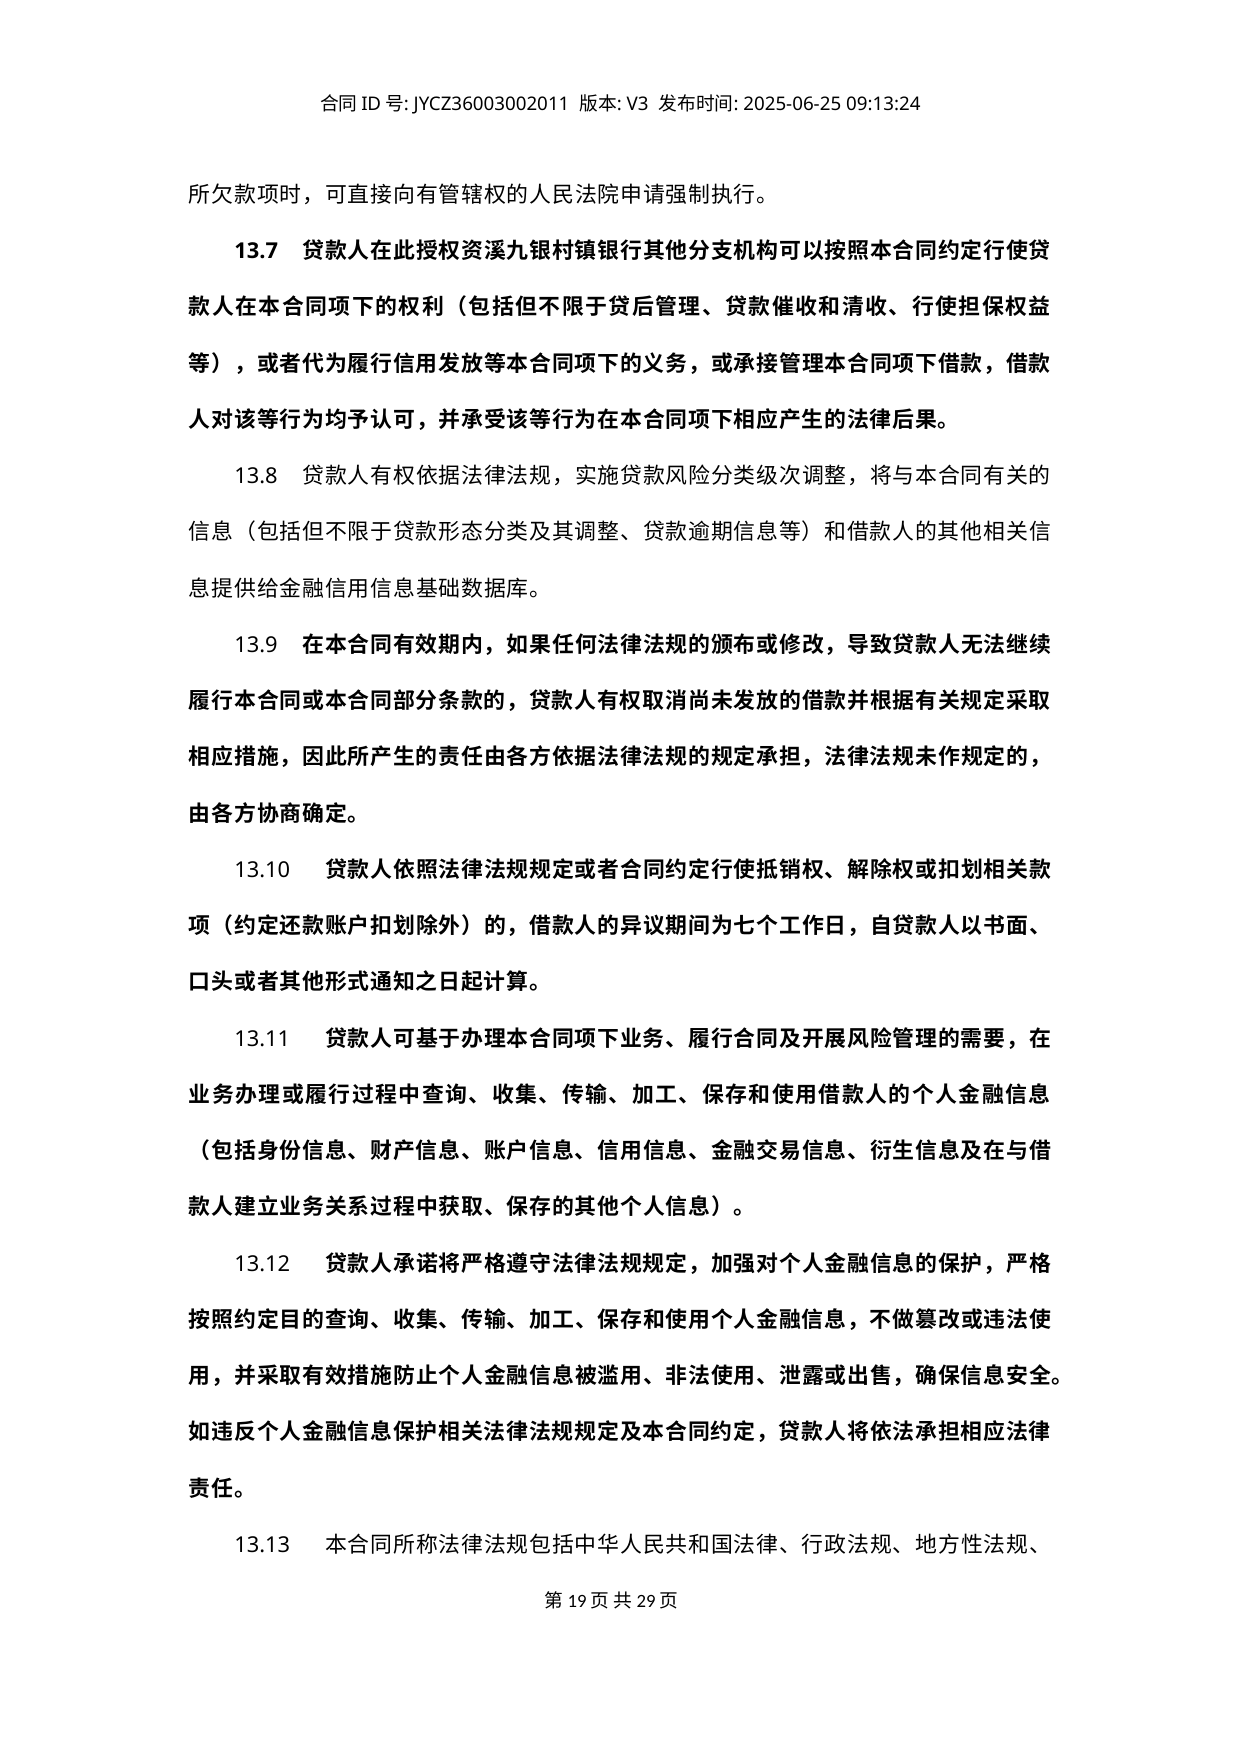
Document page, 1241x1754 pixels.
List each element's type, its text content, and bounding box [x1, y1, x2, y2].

text 13.9 在本合同有效期内，如果任何法律法规的颁布或修改，导致贷款人无法继续履行本合同或本合同部分条款的，贷款人有权取消尚未发放的借款并根据有关规定采取相应措施，因此所产生的责任由各方依据法律法规的规定承担，法律法规未作规定的，由各方协商确定。 [189, 614, 1052, 839]
text 13.8 贷款人有权依据法律法规，实施贷款风险分类级次调整，将与本合同有关的信息（包括但不限于贷款形态分类及其调整、贷款逾期信息等）和借款人的其他相关信息提供给金融信用信息基础数据库。 [189, 446, 1052, 614]
text 13.10 贷款人依照法律法规规定或者合同约定行使抵销权、解除权或扣划相关款项（约定还款账户扣划除外）的，借款人的异议期间为七个工作日，自贷款人以书面、口头或者其他形式通知之日起计算。 [189, 839, 1052, 1008]
text 13.7 贷款人在此授权资溪九银村镇银行其他分支机构可以按照本合同约定行使贷款人在本合同项下的权利（包括但不限于贷后管理、贷款催收和清收、行使担保权益等），或者代为履行信用发放等本合同项下的义务，或承接管理本合同项下借款，借款人对该等行为均予认可，并承受该等行为在本合同项下相应产生的法律后果。 [189, 221, 1052, 446]
text 13.11 贷款人可基于办理本合同项下业务、履行合同及开展风险管理的需要，在业务办理或履行过程中查询、收集、传输、加工、保存和使用借款人的个人金融信息（包括身份信息、财产信息、账户信息、信用信息、金融交易信息、衍生信息及在与借款人建立业务关系过程中获取、保存的其他个人信息）。 [189, 1008, 1052, 1233]
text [189, 164, 1052, 221]
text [189, 1514, 1052, 1571]
text 13.12 贷款人承诺将严格遵守法律法规规定，加强对个人金融信息的保护，严格按照约定目的查询、收集、传输、加工、保存和使用个人金融信息，不做篡改或违法使用，并采取有效措施防止个人金融信息被滥用、非法使用、泄露或出售，确保信息安全。如违反个人金融信息保护相关法律法规规定及本合同约定，贷款人将依法承担相应法律责任。 [189, 1233, 1052, 1514]
